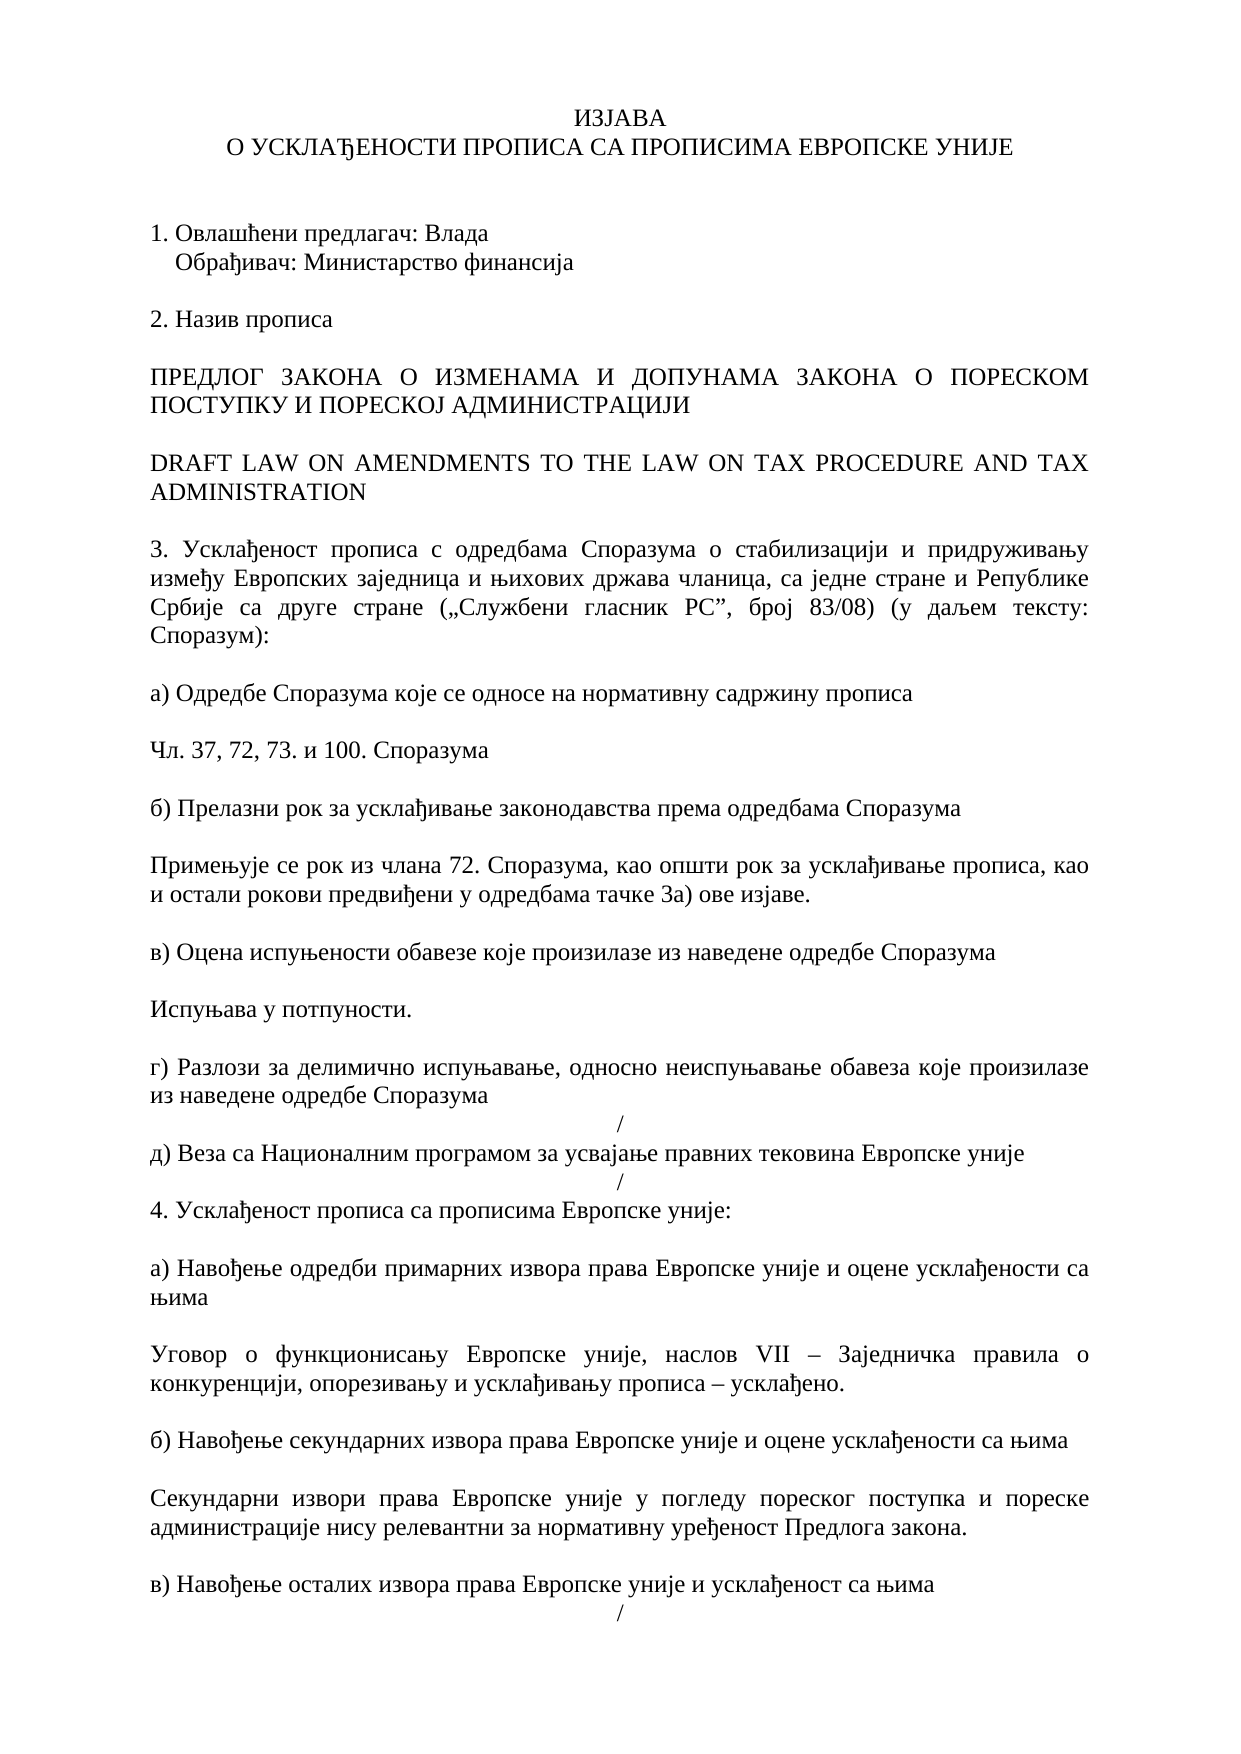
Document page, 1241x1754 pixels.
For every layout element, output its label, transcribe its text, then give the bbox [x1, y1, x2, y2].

text ИЗЈАВA [150, 103, 1090, 132]
text О УСКЛАЂЕНОСТИ ПРОПИСА СА ПРОПИСИМА ЕВРОПСКЕ УНИЈЕ [150, 132, 1090, 161]
text / [150, 1109, 1090, 1138]
text Чл. 37, 72, 73. и 100. Споразума [150, 736, 1090, 764]
text а) Навођење одредби примарних извора права Европске уније и оцене усклађености са њима [150, 1253, 1090, 1311]
text Примењује се рок из члана 72. Споразума, као општи рок за усклађивање прописа, као и остали рокови предвиђени у одредбама тачке 3а) ове изјаве. [150, 851, 1090, 908]
text в) Оцена испуњености обавезе које произилазе из наведене одредбе Споразума [150, 937, 1090, 966]
text / [150, 1598, 1090, 1627]
text Обрађивач: Министарство финансија [150, 247, 1090, 276]
text Секундарни извори права Европске уније у погледу пореског поступка и пореске администрације нису релевантни за нормативну уређеност Предлога закона. [150, 1483, 1090, 1541]
text Испуњава у потпуности. [150, 994, 1090, 1023]
text ПРЕДЛОГ ЗАКОНА О ИЗМЕНАМА И ДОПУНАМА ЗАКОНА О ПОРЕСКОМ ПОСТУПКУ И ПОРЕСКОЈ АДМИНИСТРАЦИЈИ [150, 362, 1090, 419]
text б) Навођење секундарних извора права Европске уније и оцене усклађености са њима [150, 1426, 1090, 1454]
text 3. Усклађеност прописа с одредбама Споразума о стабилизацији и придруживању између Европских заједница и њихових држава чланица, са једне стране и Републике Србије са друге стране („Службени гласник РС”, број 83/08) (у даљем тексту: Споразум): [150, 534, 1090, 649]
text д) Веза са Националним програмом за усвајање правних тековина Европске уније [150, 1138, 1090, 1167]
text Уговор о функционисању Европске уније, наслов VII – Заједничка правила о конкуренцији, опорезивању и усклађивању прописа – усклађено. [150, 1339, 1090, 1397]
text 1. Овлашћени предлагач: Влада [150, 218, 1090, 247]
text в) Навођење осталих извора права Европске уније и усклађеност са њима [150, 1569, 1090, 1598]
text б) Прелазни рок за усклађивање законодавства према одредбама Споразума [150, 793, 1090, 822]
text 4. Усклађеност прописа са прописима Европске уније: [150, 1196, 1090, 1224]
text / [150, 1167, 1090, 1196]
text 2. Назив прописа [150, 304, 1090, 333]
text а) Одредбe Споразума којe се односе на нормативну садржину прописа [150, 678, 1090, 707]
text DRAFT LAW ON AMENDMENTS TO THE LAW ON TAX PROCEDURE AND TAX ADMINISTRATION [150, 448, 1090, 506]
text г) Разлози за делимично испуњавање, односно неиспуњавање обавеза које произилазе из наведене одредбе Споразума [150, 1052, 1090, 1109]
